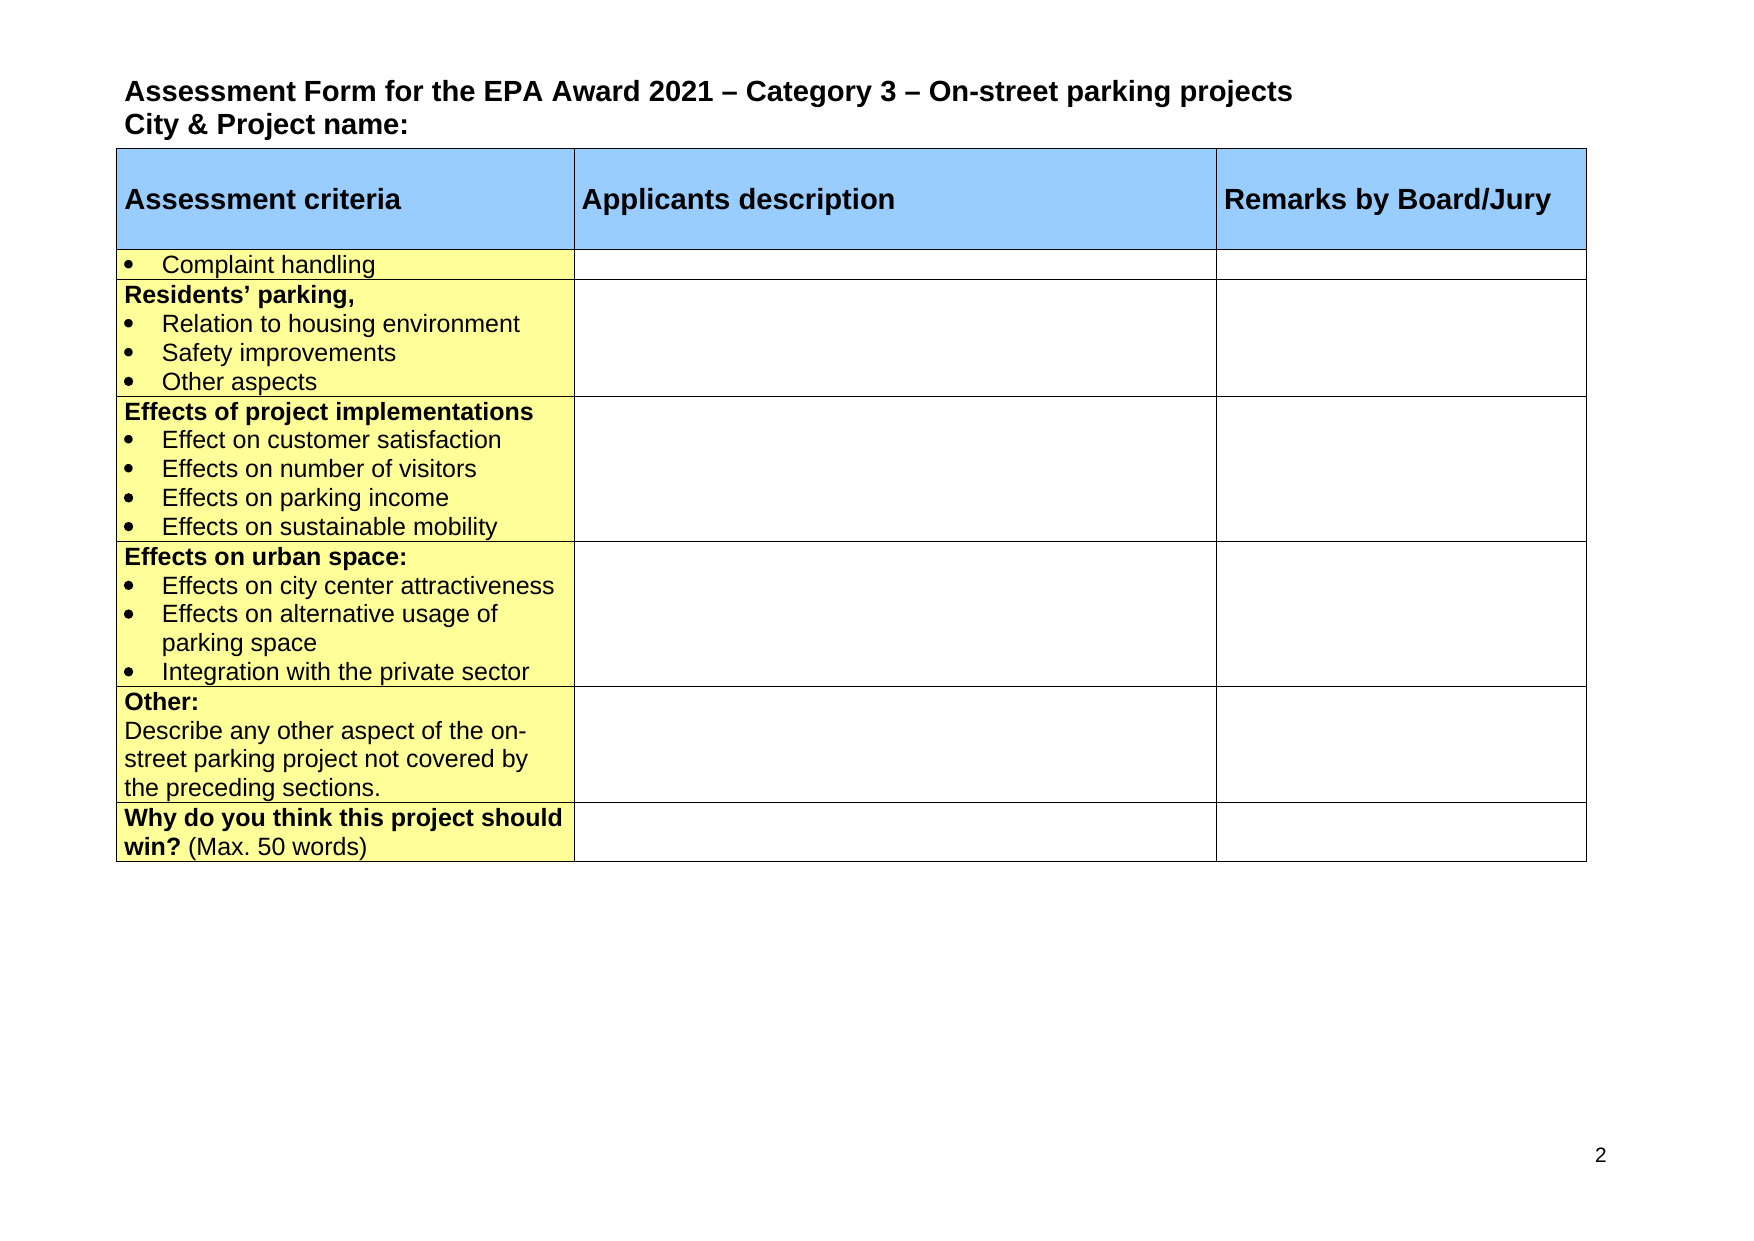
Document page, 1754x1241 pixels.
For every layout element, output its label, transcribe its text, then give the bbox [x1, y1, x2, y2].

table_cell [117, 250, 574, 279]
table_cell [575, 397, 1216, 541]
table_cell [575, 250, 1216, 279]
table_header Assessment criteria [117, 149, 574, 249]
table_cell [1217, 250, 1586, 279]
table_cell [1217, 542, 1586, 686]
table_cell [1217, 280, 1586, 396]
table_header Remarks by Board/Jury [1217, 149, 1586, 249]
table_cell [575, 803, 1216, 861]
table_cell [1217, 687, 1586, 802]
table_cell [1217, 397, 1586, 541]
table_header Applicants description [575, 149, 1216, 249]
table_cell [1217, 803, 1586, 861]
table_cell Why do you think this project should win? (Max. 50 words) [117, 803, 574, 861]
table_cell Effects on urban space: Effects on city center attractiveness Effects on alternative usage of parking space Integration with the private sector [117, 542, 574, 686]
table_cell Residents’ parking, Relation to housing environment Safety improvements Other aspects [117, 280, 574, 396]
table_cell [575, 542, 1216, 686]
table_cell [575, 280, 1216, 396]
table_cell [575, 687, 1216, 802]
table_cell Other: Describe any other aspect of the on-street parking project not covered by the preceding sections. [117, 687, 574, 802]
table_cell Effects of project implementations Effect on customer satisfaction Effects on number of visitors Effects on parking income Effects on sustainable mobility [117, 397, 574, 541]
